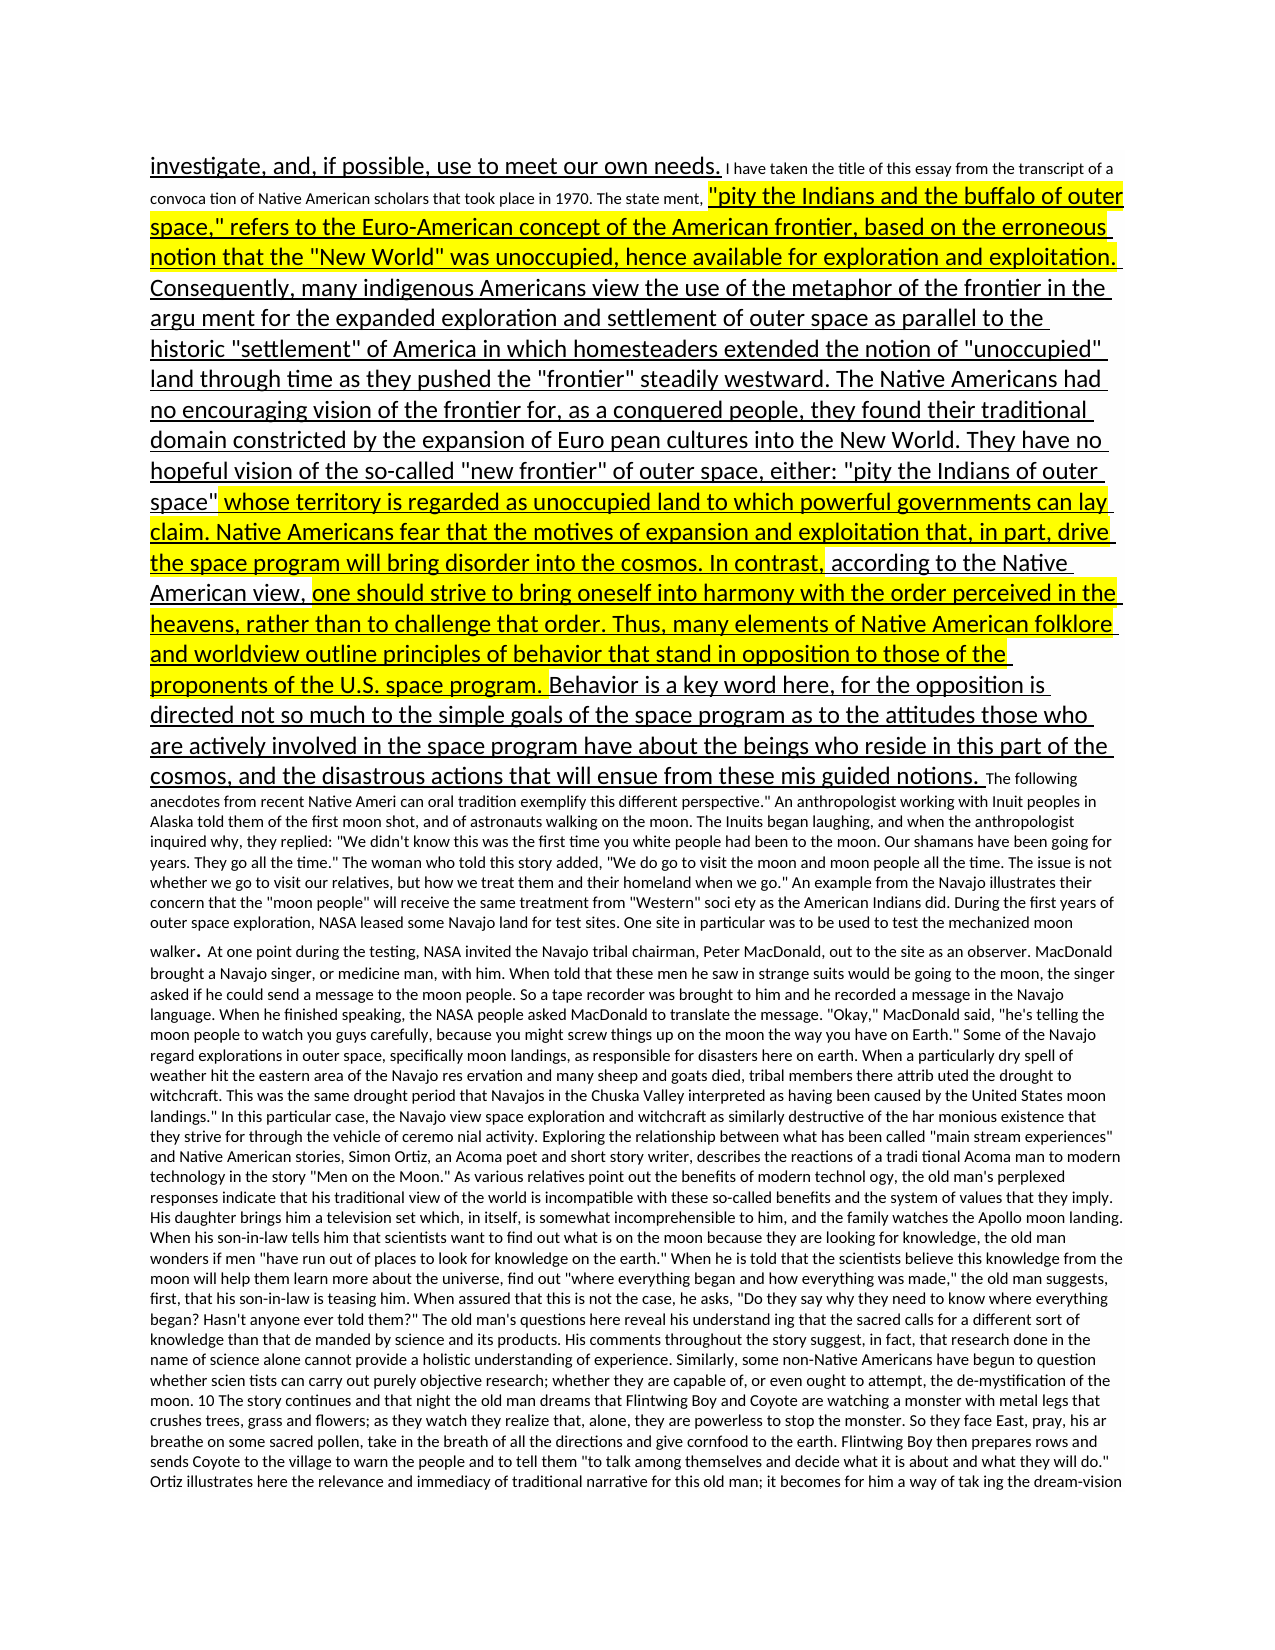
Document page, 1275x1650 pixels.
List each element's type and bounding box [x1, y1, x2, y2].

text [150, 150, 1125, 1492]
